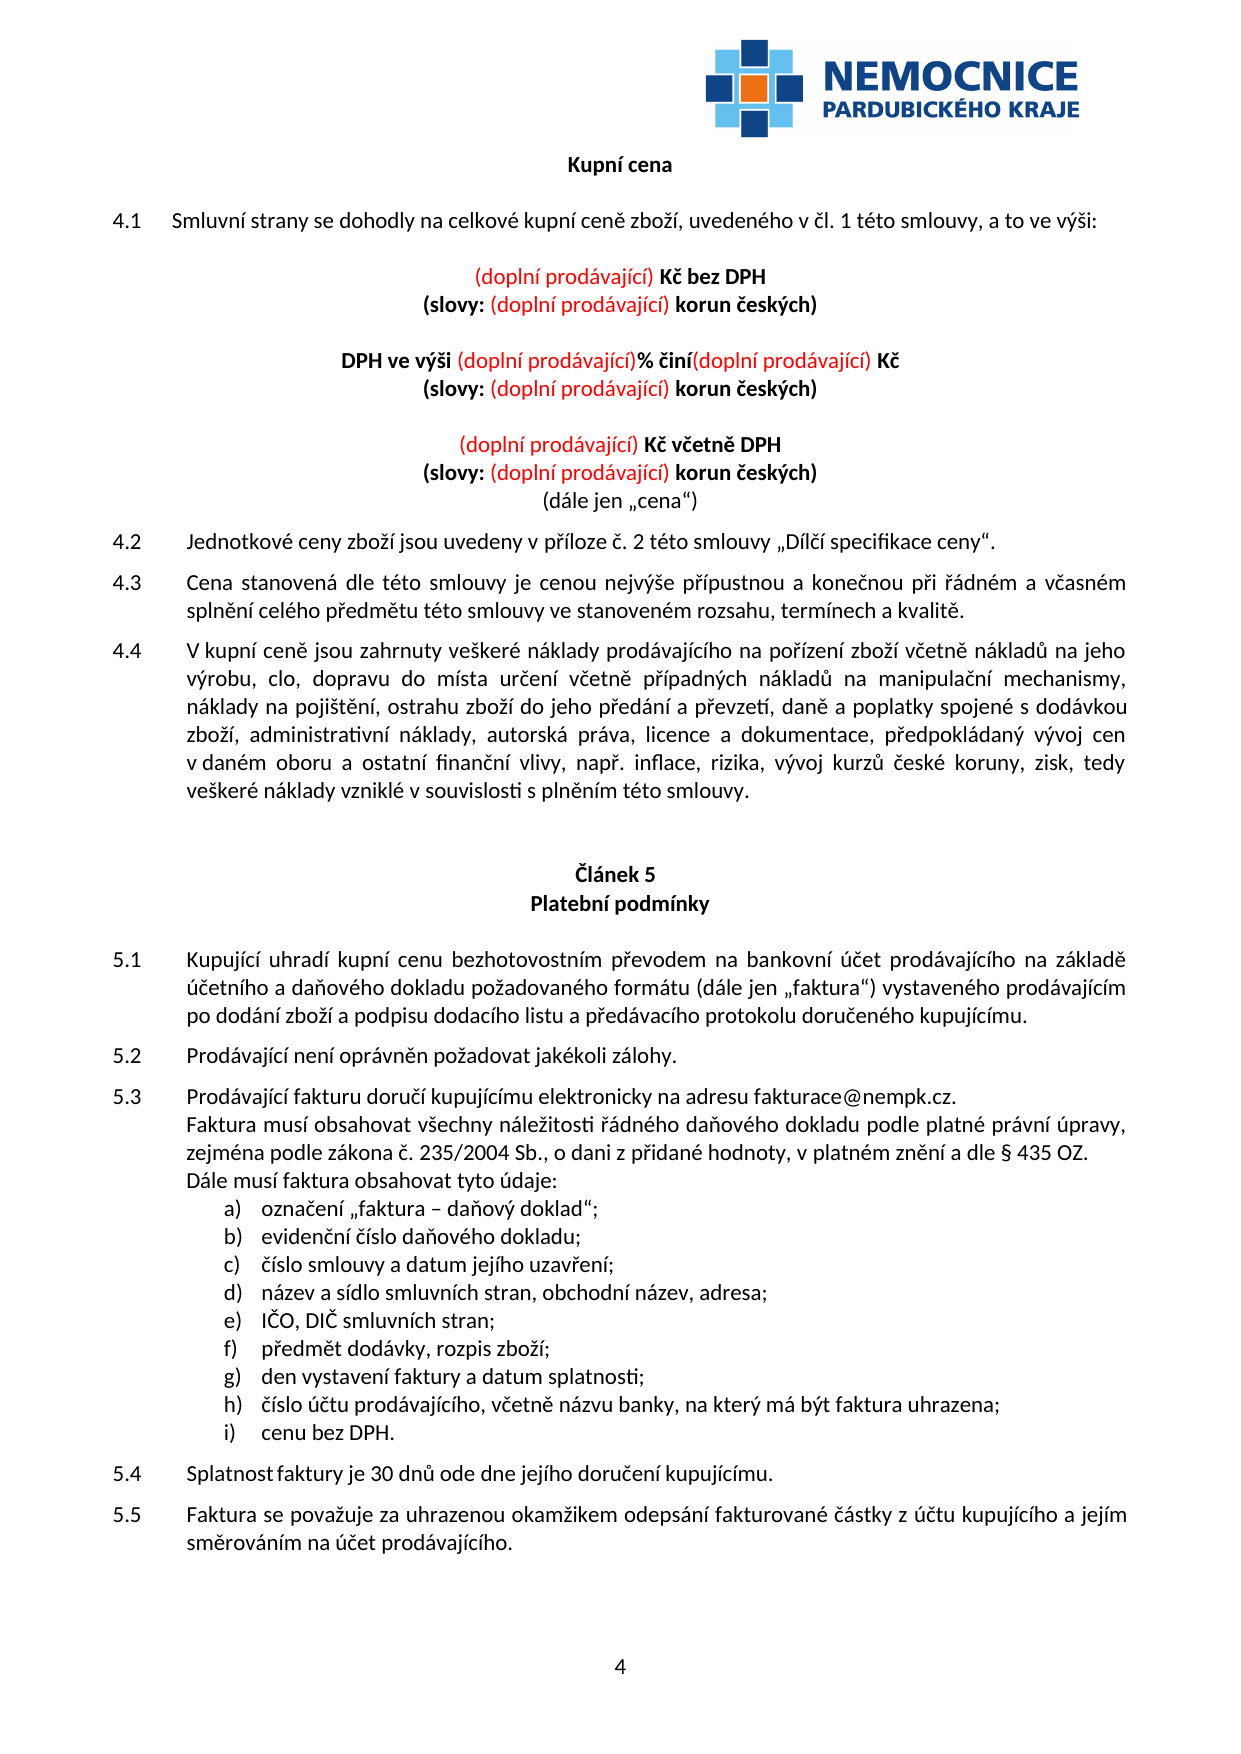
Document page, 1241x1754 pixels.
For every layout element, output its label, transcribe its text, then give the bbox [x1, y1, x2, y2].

list název a sídlo smluvních stran, obchodní název, adresa; [224, 1278, 1128, 1306]
list Smluvní strany se dohodly na celkové kupní ceně zboží, uvedeného v čl. 1 této smlouvy, a to ve výši: [112, 206, 1128, 234]
list Cena stanovená dle této smlouvy je cenou nejvýše přípustnou a konečnou při řádném a včasném splnění celého předmětu této smlouvy ve stanoveném rozsahu, termínech a kvalitě. [112, 568, 1128, 624]
text (slovy: (doplní prodávající) korun českých) [112, 290, 1128, 318]
list Splatnost faktury je 30 dnů ode dne jejího doručení kupujícímu. [112, 1459, 1128, 1487]
picture [704, 38, 1079, 139]
list Faktura musí obsahovat všechny náležitosti řádného daňového dokladu podle platné právní úpravy, zejména podle zákona č. 235/2004 Sb., o dani z přidané hodnoty, v platném znění a dle § 435 OZ. [186, 1110, 1128, 1166]
list IČO, DIČ smluvních stran; [224, 1306, 1128, 1334]
text (dále jen „cena“) [112, 486, 1128, 514]
list číslo účtu prodávajícího, včetně názvu banky, na který má být faktura uhrazena; [224, 1390, 1128, 1418]
text (doplní prodávající) Kč bez DPH [112, 262, 1128, 290]
list Faktura se považuje za uhrazenou okamžikem odepsání fakturované částky z účtu kupujícího a jejím směrováním na účet prodávajícího. [112, 1500, 1128, 1556]
list předmět dodávky, rozpis zboží; [224, 1334, 1128, 1362]
list den vystavení faktury a datum splatnosti; [224, 1362, 1128, 1390]
text (doplní prodávající) Kč včetně DPH [112, 430, 1128, 458]
text (slovy: (doplní prodávající) korun českých) [112, 458, 1128, 486]
list evidenční číslo daňového dokladu; [224, 1222, 1128, 1250]
list Prodávající není oprávněn požadovat jakékoli zálohy. [112, 1041, 1128, 1069]
text Platební podmínky [112, 889, 1128, 917]
text Kupní cena [112, 150, 1128, 178]
list Kupující uhradí kupní cenu bezhotovostním převodem na bankovní účet prodávajícího na základě účetního a daňového dokladu požadovaného formátu (dále jen „faktura“) vystaveného prodávajícím po dodání zboží a podpisu dodacího listu a předávacího protokolu doručeného kupujícímu. [112, 945, 1128, 1029]
list Prodávající fakturu doručí kupujícímu elektronicky na adresu fakturace@nempk.cz. [112, 1082, 1128, 1110]
list V kupní ceně jsou zahrnuty veškeré náklady prodávajícího na pořízení zboží včetně nákladů na jeho výrobu, clo, dopravu do místa určení včetně případných nákladů na manipulační mechanismy, náklady na pojištění, ostrahu zboží do jeho předání a převzetí, daně a poplatky spojené s dodávkou zboží, administrativní náklady, autorská práva, licence a dokumentace, předpokládaný vývoj cen v daném oboru a ostatní finanční vlivy, např. inflace, rizika, vývoj kurzů české koruny, zisk, tedy veškeré náklady vzniklé v souvislosti s plněním této smlouvy. [112, 636, 1128, 804]
list označení „faktura – daňový doklad“; [224, 1194, 1128, 1222]
list Jednotkové ceny zboží jsou uvedeny v příloze č. 2 této smlouvy „Dílčí specifikace ceny“. [112, 527, 1128, 555]
list cenu bez DPH. [224, 1418, 1128, 1446]
text DPH ve výši (doplní prodávající)% činí(doplní prodávající) Kč [112, 346, 1128, 374]
text (slovy: (doplní prodávající) korun českých) [112, 374, 1128, 402]
list číslo smlouvy a datum jejího uzavření; [224, 1250, 1128, 1278]
text Dále musí faktura obsahovat tyto údaje: [186, 1166, 1128, 1194]
